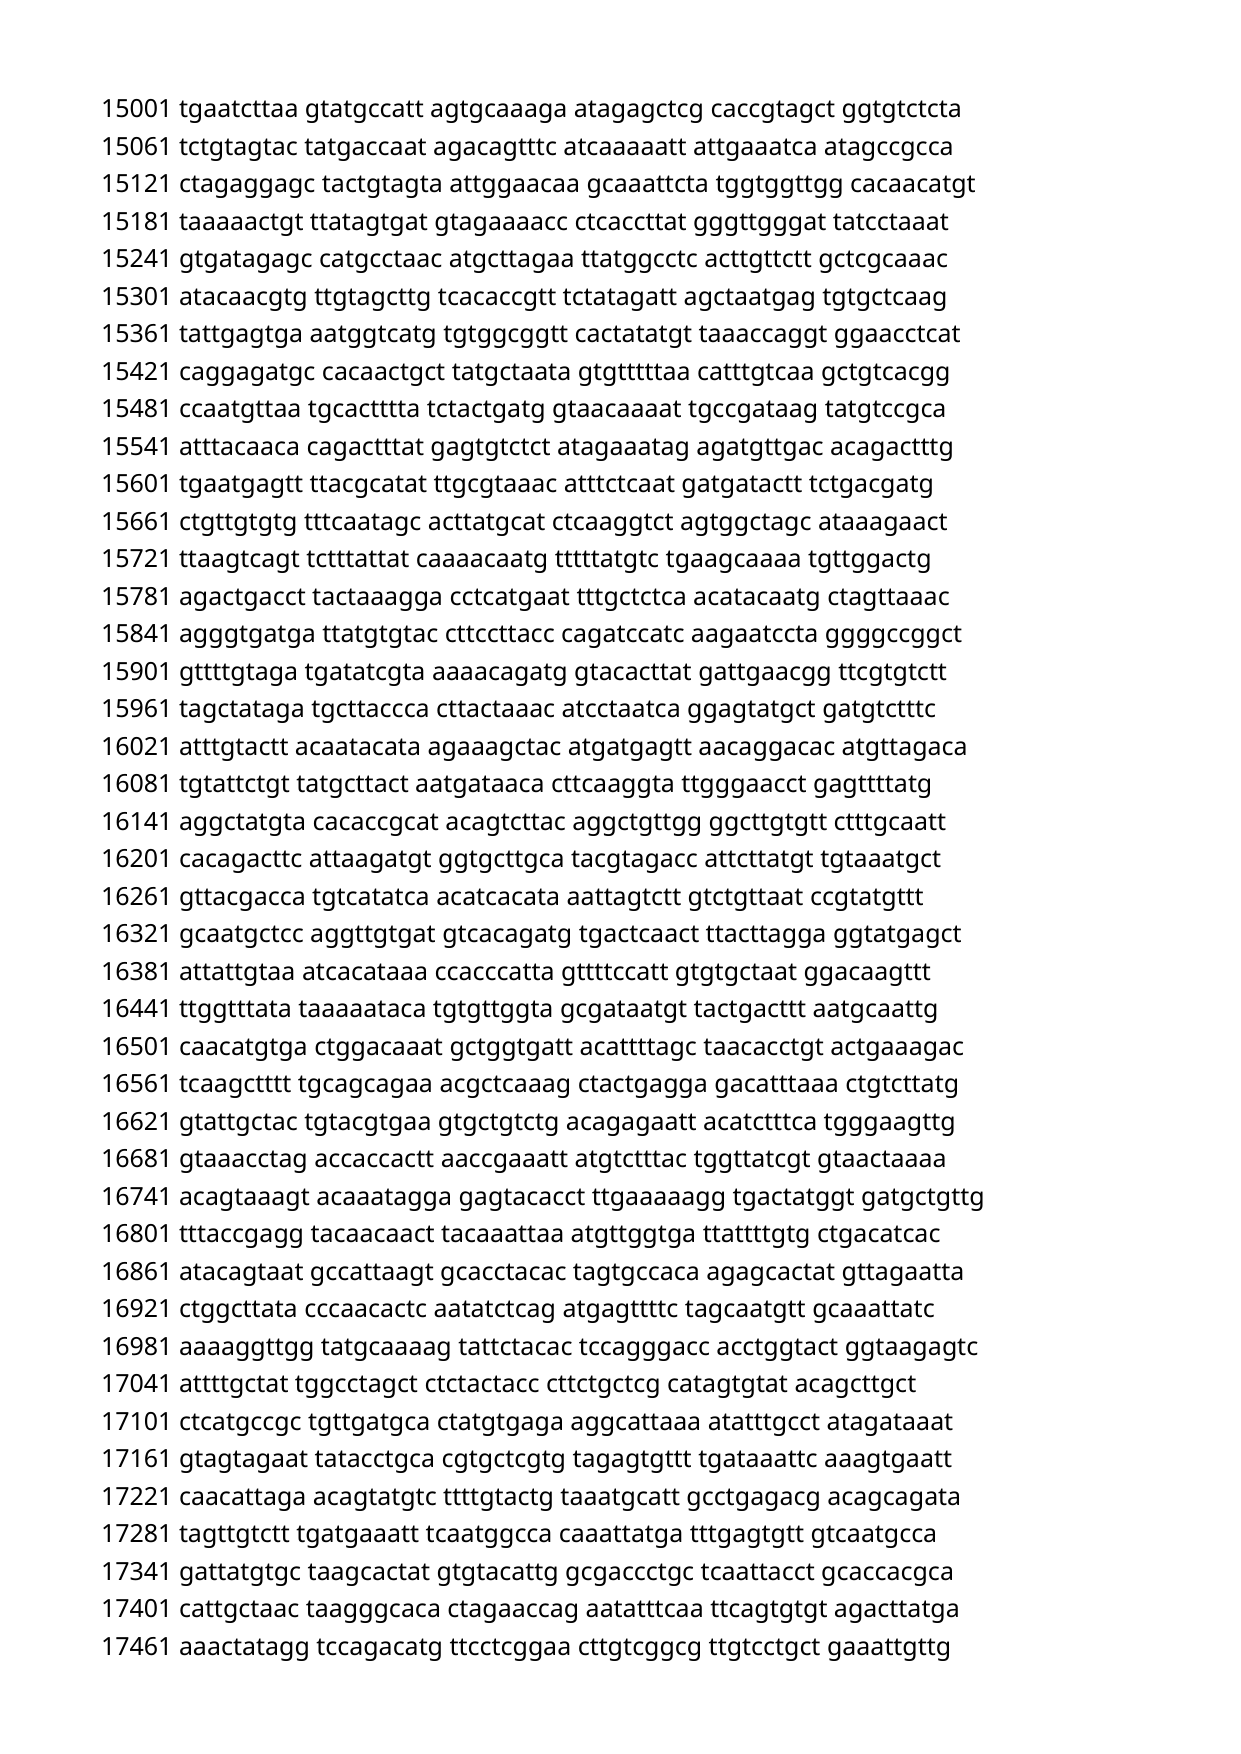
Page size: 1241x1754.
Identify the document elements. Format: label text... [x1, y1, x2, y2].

text 17341 gattatgtgc taagcactat gtgtacattg gcgaccctgc tcaattacct gcaccacgca [75, 1552, 1165, 1589]
text 15121 ctagaggagc tactgtagta attggaacaa gcaaattcta tggtggttgg cacaacatgt [75, 164, 1165, 202]
text 15421 caggagatgc cacaactgct tatgctaata gtgtttttaa catttgtcaa gctgtcacgg [75, 352, 1165, 389]
text 17041 attttgctat tggcctagct ctctactacc cttctgctcg catagtgtat acagcttgct [75, 1364, 1165, 1402]
text 16861 atacagtaat gccattaagt gcacctacac tagtgccaca agagcactat gttagaatta [75, 1252, 1165, 1289]
text 16081 tgtattctgt tatgcttact aatgataaca cttcaaggta ttgggaacct gagttttatg [75, 764, 1165, 802]
text 15301 atacaacgtg ttgtagcttg tcacaccgtt tctatagatt agctaatgag tgtgctcaag [75, 277, 1165, 314]
text 16741 acagtaaagt acaaatagga gagtacacct ttgaaaaagg tgactatggt gatgctgttg [75, 1177, 1165, 1214]
text 15541 atttacaaca cagactttat gagtgtctct atagaaatag agatgttgac acagactttg [75, 427, 1165, 464]
text 16921 ctggcttata cccaacactc aatatctcag atgagttttc tagcaatgtt gcaaattatc [75, 1289, 1165, 1327]
text 16441 ttggtttata taaaaataca tgtgttggta gcgataatgt tactgacttt aatgcaattg [75, 989, 1165, 1027]
text 15721 ttaagtcagt tctttattat caaaacaatg tttttatgtc tgaagcaaaa tgttggactg [75, 539, 1165, 577]
text 15901 gttttgtaga tgatatcgta aaaacagatg gtacacttat gattgaacgg ttcgtgtctt [75, 652, 1165, 689]
text 16381 attattgtaa atcacataaa ccacccatta gttttccatt gtgtgctaat ggacaagttt [75, 952, 1165, 989]
text 16141 aggctatgta cacaccgcat acagtcttac aggctgttgg ggcttgtgtt ctttgcaatt [75, 802, 1165, 839]
text 16621 gtattgctac tgtacgtgaa gtgctgtctg acagagaatt acatctttca tgggaagttg [75, 1102, 1165, 1139]
text 16321 gcaatgctcc aggttgtgat gtcacagatg tgactcaact ttacttagga ggtatgagct [75, 914, 1165, 952]
text 15961 tagctataga tgcttaccca cttactaaac atcctaatca ggagtatgct gatgtctttc [75, 689, 1165, 727]
text 16981 aaaaggttgg tatgcaaaag tattctacac tccagggacc acctggtact ggtaagagtc [75, 1327, 1165, 1364]
text 16201 cacagacttc attaagatgt ggtgcttgca tacgtagacc attcttatgt tgtaaatgct [75, 839, 1165, 877]
text 16801 tttaccgagg tacaacaact tacaaattaa atgttggtga ttattttgtg ctgacatcac [75, 1214, 1165, 1252]
text 15841 agggtgatga ttatgtgtac cttccttacc cagatccatc aagaatccta ggggccggct [75, 614, 1165, 652]
text 16021 atttgtactt acaatacata agaaagctac atgatgagtt aacaggacac atgttagaca [75, 727, 1165, 764]
text 17401 cattgctaac taagggcaca ctagaaccag aatatttcaa ttcagtgtgt agacttatga [75, 1589, 1165, 1627]
text 15781 agactgacct tactaaagga cctcatgaat tttgctctca acatacaatg ctagttaaac [75, 577, 1165, 614]
text 17101 ctcatgccgc tgttgatgca ctatgtgaga aggcattaaa atatttgcct atagataaat [75, 1402, 1165, 1439]
text 15241 gtgatagagc catgcctaac atgcttagaa ttatggcctc acttgttctt gctcgcaaac [75, 239, 1165, 277]
text 17281 tagttgtctt tgatgaaatt tcaatggcca caaattatga tttgagtgtt gtcaatgcca [75, 1514, 1165, 1552]
text 15481 ccaatgttaa tgcactttta tctactgatg gtaacaaaat tgccgataag tatgtccgca [75, 389, 1165, 427]
text 15001 tgaatcttaa gtatgccatt agtgcaaaga atagagctcg caccgtagct ggtgtctcta [75, 89, 1165, 127]
text 16561 tcaagctttt tgcagcagaa acgctcaaag ctactgagga gacatttaaa ctgtcttatg [75, 1064, 1165, 1102]
text 16261 gttacgacca tgtcatatca acatcacata aattagtctt gtctgttaat ccgtatgttt [75, 877, 1165, 914]
text 15661 ctgttgtgtg tttcaatagc acttatgcat ctcaaggtct agtggctagc ataaagaact [75, 502, 1165, 539]
text 17161 gtagtagaat tatacctgca cgtgctcgtg tagagtgttt tgataaattc aaagtgaatt [75, 1439, 1165, 1477]
text 17221 caacattaga acagtatgtc ttttgtactg taaatgcatt gcctgagacg acagcagata [75, 1477, 1165, 1514]
text 15361 tattgagtga aatggtcatg tgtggcggtt cactatatgt taaaccaggt ggaacctcat [75, 314, 1165, 352]
text 15061 tctgtagtac tatgaccaat agacagtttc atcaaaaatt attgaaatca atagccgcca [75, 127, 1165, 164]
text 15181 taaaaactgt ttatagtgat gtagaaaacc ctcaccttat gggttgggat tatcctaaat [75, 202, 1165, 239]
text 16501 caacatgtga ctggacaaat gctggtgatt acattttagc taacacctgt actgaaagac [75, 1027, 1165, 1064]
text 16681 gtaaacctag accaccactt aaccgaaatt atgtctttac tggttatcgt gtaactaaaa [75, 1139, 1165, 1177]
text 17461 aaactatagg tccagacatg ttcctcggaa cttgtcggcg ttgtcctgct gaaattgttg [75, 1627, 1165, 1664]
text 15601 tgaatgagtt ttacgcatat ttgcgtaaac atttctcaat gatgatactt tctgacgatg [75, 464, 1165, 502]
